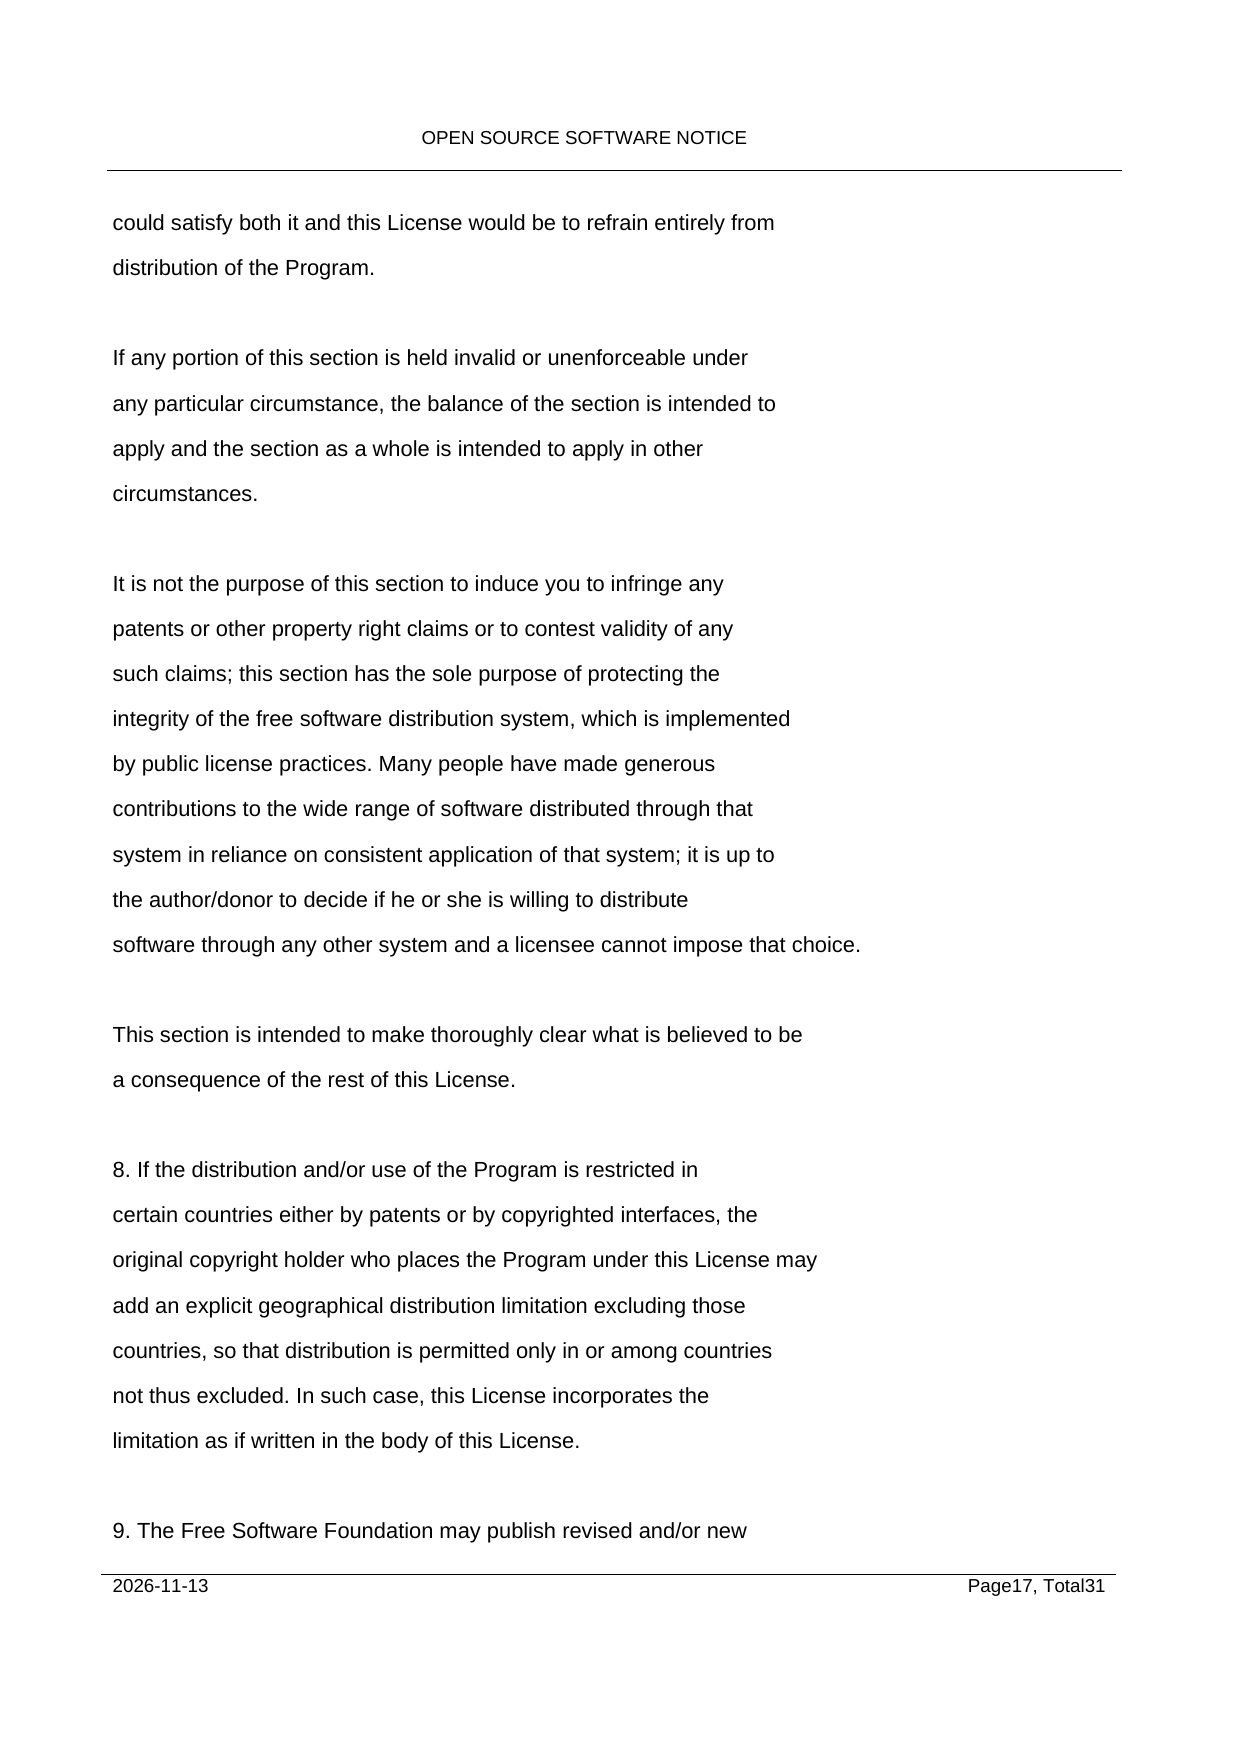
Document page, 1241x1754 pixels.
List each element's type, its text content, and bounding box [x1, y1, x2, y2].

text patents or other property right claims or to contest validity of any [112, 612, 1128, 645]
text contributions to the wide range of software distributed through that [112, 793, 1128, 825]
text limitation as if written in the body of this License. [112, 1424, 1128, 1457]
text add an explicit geographical distribution limitation excluding those [112, 1289, 1128, 1321]
text apply and the section as a whole is intended to apply in other [112, 432, 1128, 464]
text 9. The Free Software Foundation may publish revised and/or new [112, 1514, 1128, 1547]
text could satisfy both it and this License would be to refrain entirely from [112, 206, 1128, 239]
text software through any other system and a licensee cannot impose that choice. [112, 928, 1128, 961]
text countries, so that distribution is permitted only in or among countries [112, 1334, 1128, 1366]
text any particular circumstance, the balance of the section is intended to [112, 387, 1128, 419]
text It is not the purpose of this section to induce you to infringe any [112, 567, 1128, 600]
text the author/donor to decide if he or she is willing to distribute [112, 883, 1128, 915]
text certain countries either by patents or by copyrighted interfaces, the [112, 1199, 1128, 1231]
text such claims; this section has the sole purpose of protecting the [112, 657, 1128, 690]
text circumstances. [112, 477, 1128, 509]
text not thus excluded. In such case, this License incorporates the [112, 1379, 1128, 1412]
text by public license practices. Many people have made generous [112, 748, 1128, 780]
text If any portion of this section is held invalid or unenforceable under [112, 342, 1128, 374]
text 8. If the distribution and/or use of the Program is restricted in [112, 1153, 1128, 1186]
text a consequence of the rest of this License. [112, 1063, 1128, 1096]
text distribution of the Program. [112, 251, 1128, 284]
text original copyright holder who places the Program under this License may [112, 1244, 1128, 1276]
text integrity of the free software distribution system, which is implemented [112, 702, 1128, 735]
text This section is intended to make thoroughly clear what is believed to be [112, 1018, 1128, 1051]
text system in reliance on consistent application of that system; it is up to [112, 838, 1128, 870]
